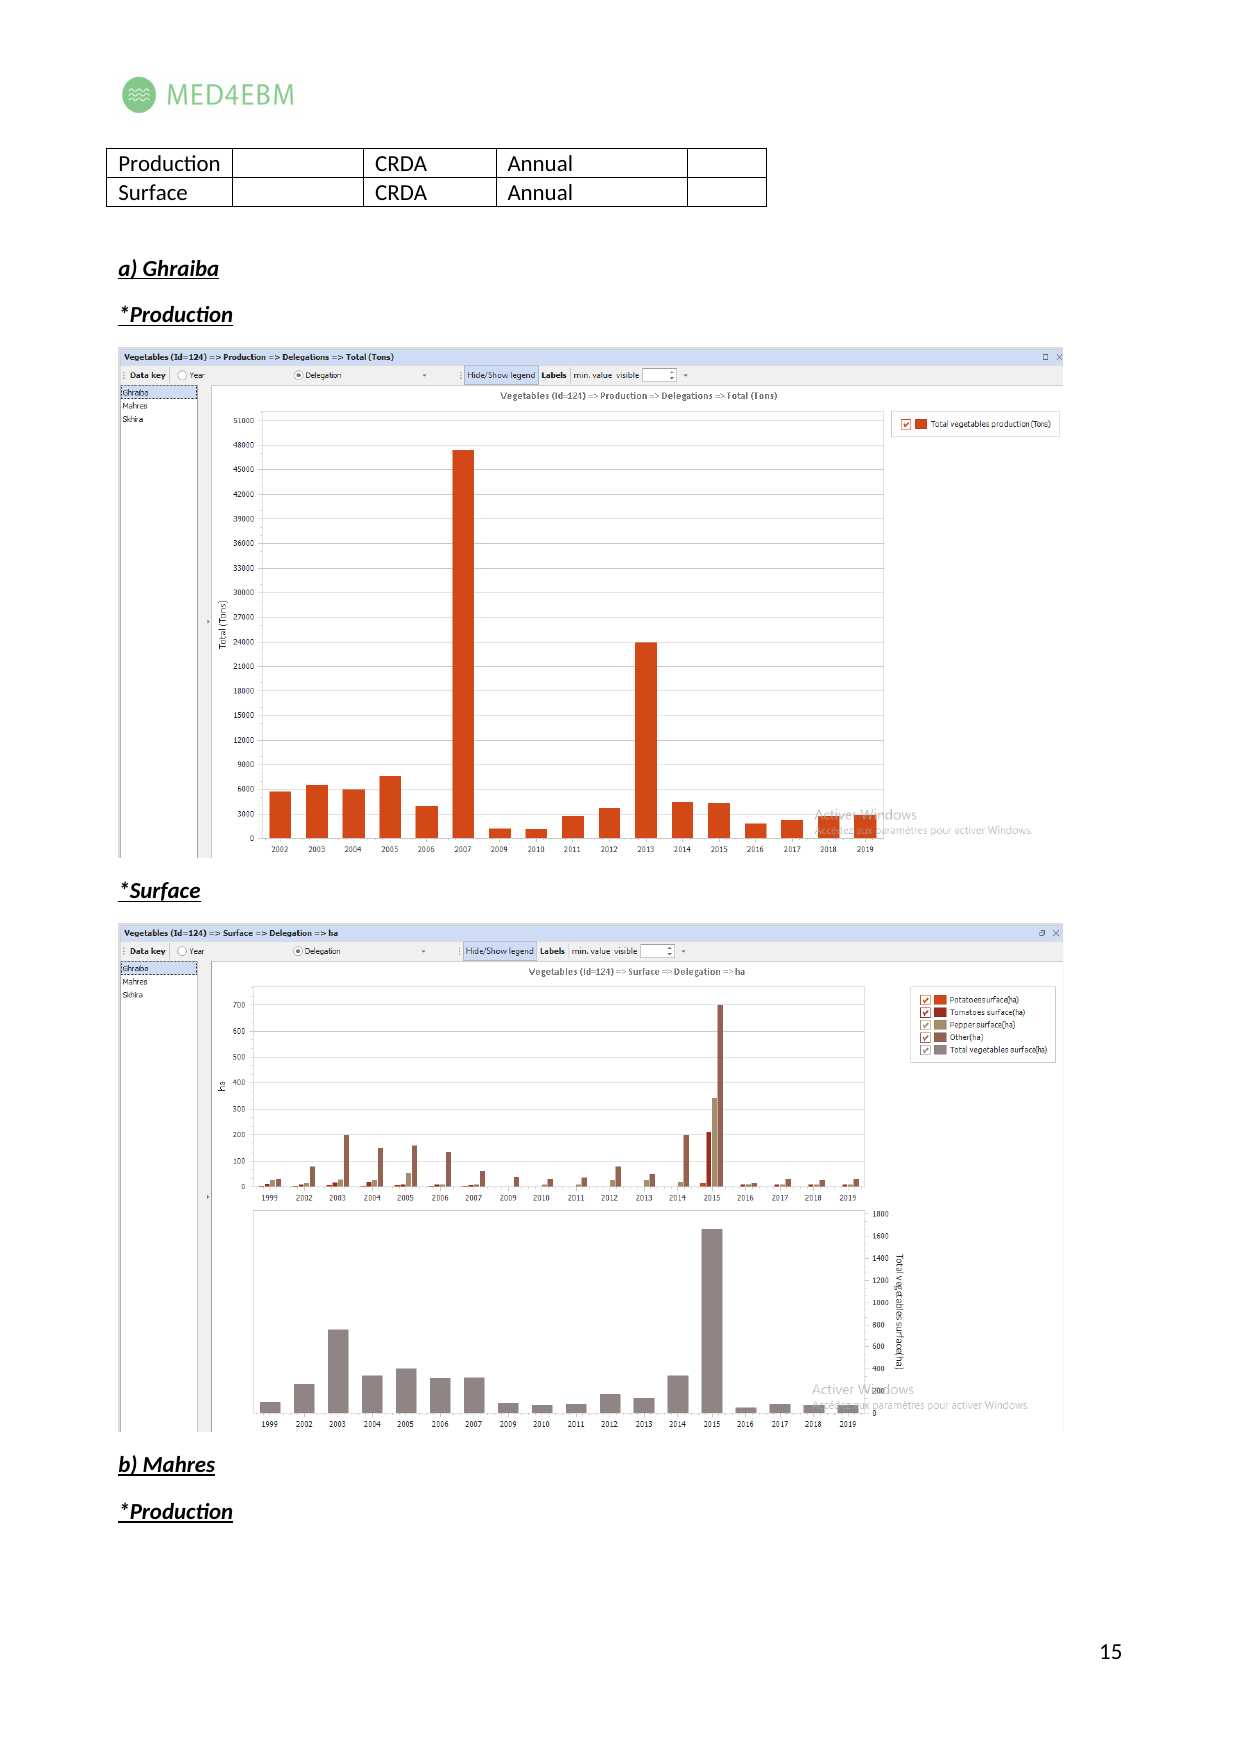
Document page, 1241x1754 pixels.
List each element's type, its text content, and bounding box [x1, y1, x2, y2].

table_cell Production [107, 149, 232, 177]
table_cell CRDA [364, 178, 496, 206]
table_cell [688, 178, 766, 206]
table_cell [688, 149, 766, 177]
text *Production [118, 1497, 1122, 1525]
table_cell Annual [497, 149, 687, 177]
text *Surface [118, 877, 1122, 904]
table_cell [233, 149, 363, 177]
table_cell CRDA [364, 149, 496, 177]
picture [118, 923, 1064, 1432]
text *Production [118, 301, 1122, 328]
text a) Ghraiba [118, 254, 1122, 282]
table_cell Annual [497, 178, 687, 206]
picture [118, 73, 298, 117]
text b) Mahres [118, 1450, 1122, 1478]
table_cell [233, 178, 363, 206]
picture [118, 347, 1064, 858]
table_cell Surface [107, 178, 232, 206]
